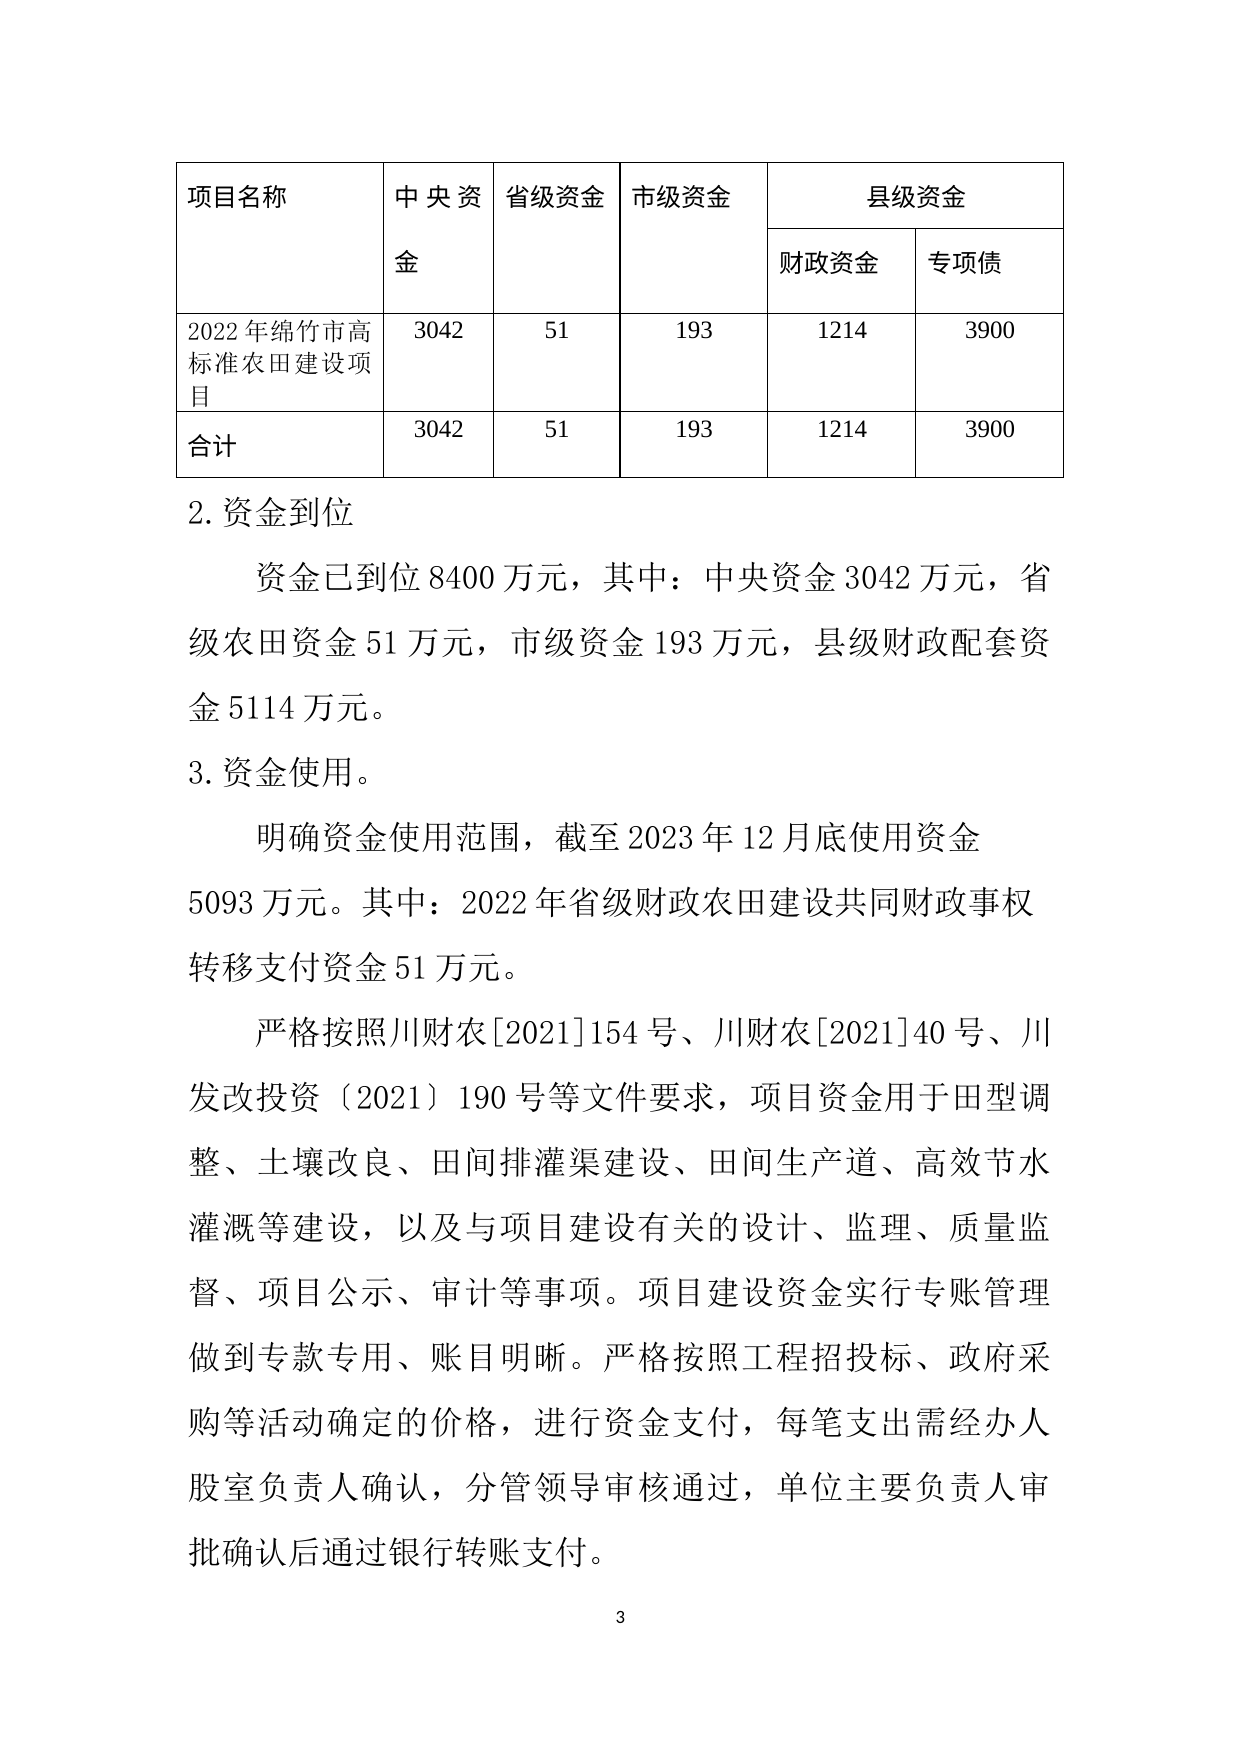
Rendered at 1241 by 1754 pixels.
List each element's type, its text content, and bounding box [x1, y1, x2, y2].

table_cell 合计 [177, 412, 383, 477]
table_cell 2022年绵竹市高标准农田建设项目 [177, 314, 383, 411]
table_header 项目名称 [177, 163, 383, 312]
list 2.资金到位 [187, 478, 1053, 543]
table_header 中央资金 [384, 163, 493, 312]
text 明确资金使用范围，截至2023年12月底使用资金5093万元。其中：2022年省级财政农田建设共同财政事权转移支付资金51万元。 [187, 803, 1053, 998]
table_cell 专项债 [916, 229, 1063, 312]
table_cell 51 [494, 412, 619, 477]
table_cell 3900 [916, 412, 1063, 477]
list 资金已到位8400万元，其中：中央资金3042万元，省级农田资金51万元，市级资金193万元，县级财政配套资金5114万元。 [187, 543, 1053, 738]
table_cell 193 [621, 412, 767, 477]
table_cell 3900 [916, 314, 1063, 411]
table_header 省级资金 [494, 163, 619, 312]
list 3.资金使用。 [187, 738, 1053, 803]
list 严格按照川财农[2021]154号、川财农[2021]40号、川发改投资〔2021〕190号等文件要求，项目资金用于田型调整、土壤改良、田间排灌渠建设、田间生产道、高效节水灌溉等建设，以及与项目建设有关的设计、监理、质量监督、项目公示、审计等事项。项目建设资金实行专账管理，做到专款专用、账目明晰。严格按照工程招投标、政府采购等活动确定的价格，进行资金支付，每笔支出需经办人、股室负责人确认，分管领导审核通过，单位主要负责人审批确认后通过银行转账支付。 [187, 998, 1053, 1583]
table_cell 1214 [768, 412, 915, 477]
table_cell 3042 [384, 314, 493, 411]
table_cell 财政资金 [768, 229, 915, 312]
table_header 市级资金 [621, 163, 767, 312]
table_cell 3042 [384, 412, 493, 477]
table_cell 193 [621, 314, 767, 411]
table_header 县级资金 [768, 163, 1063, 228]
table_cell 1214 [768, 314, 915, 411]
table_cell 51 [494, 314, 619, 411]
